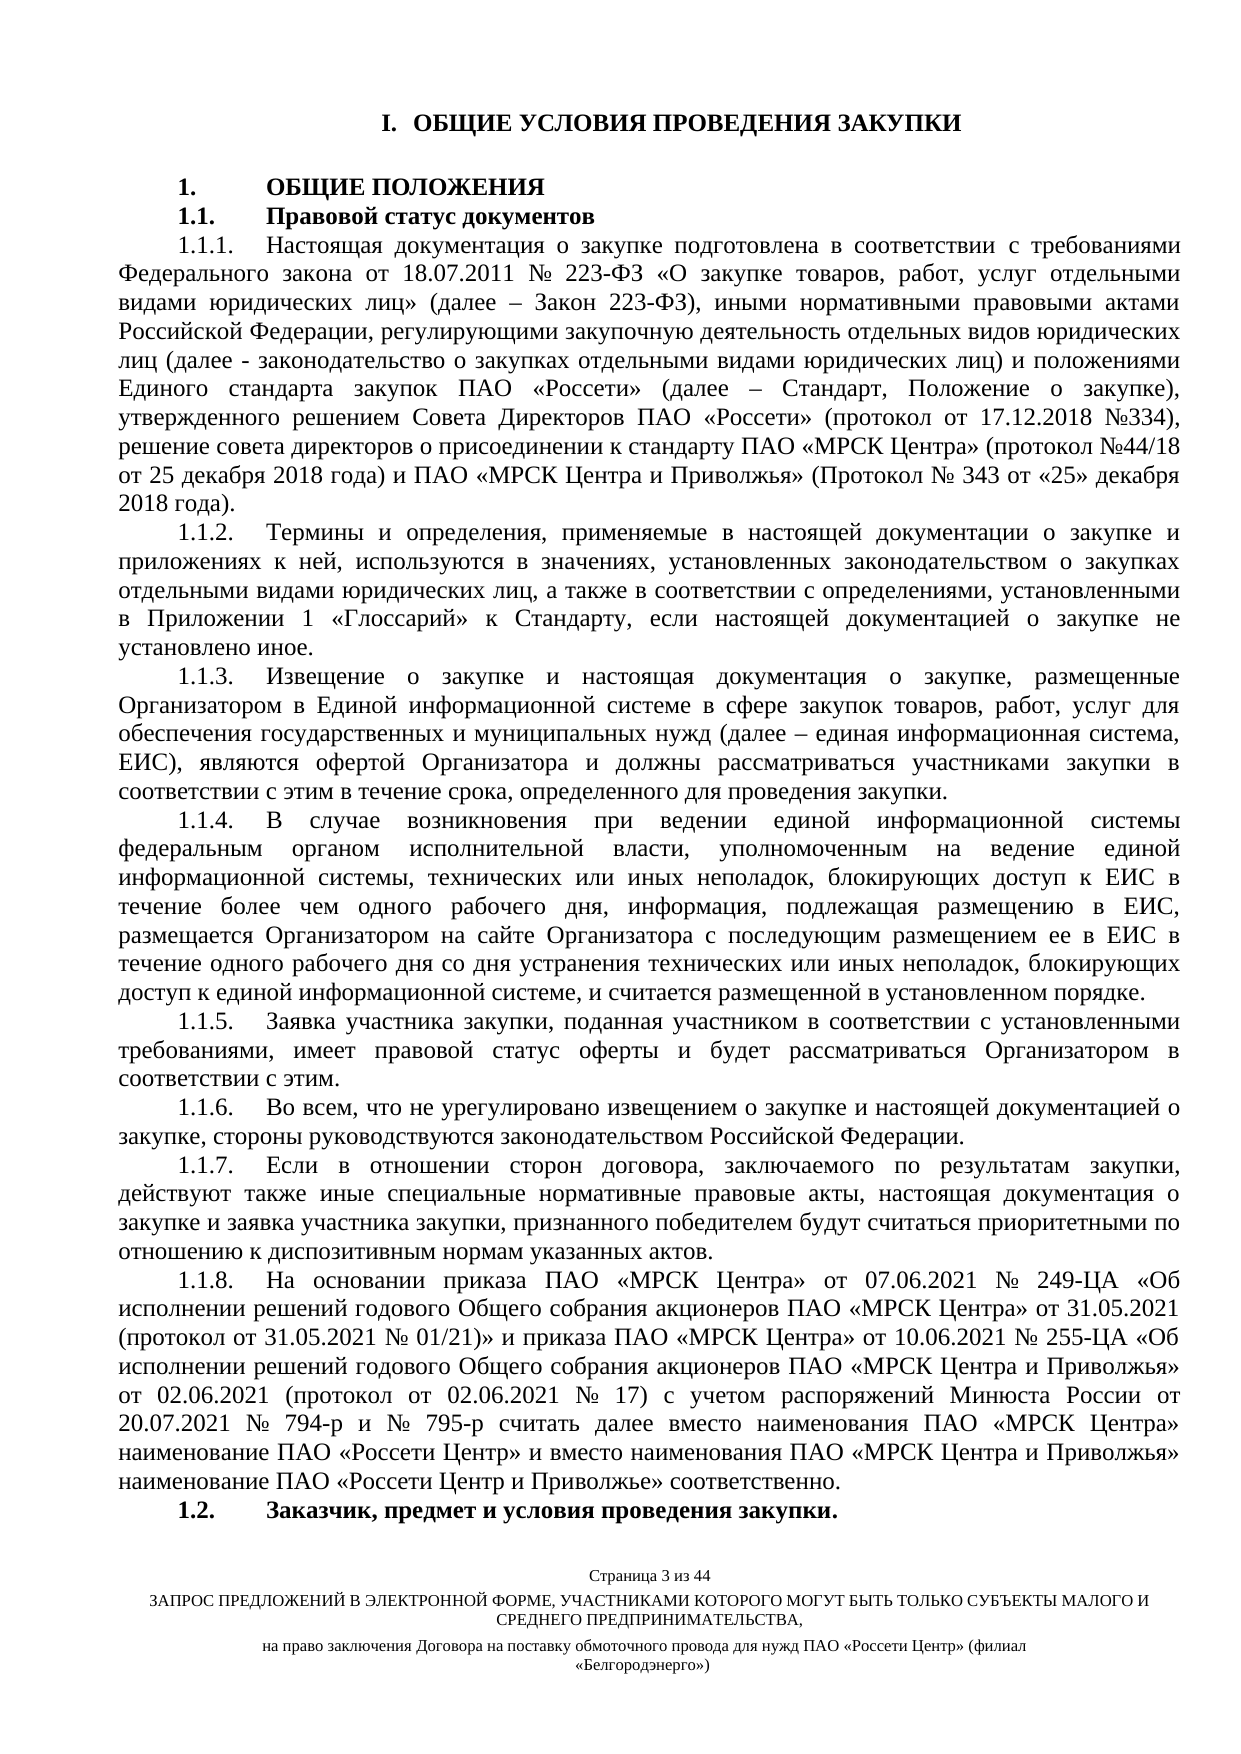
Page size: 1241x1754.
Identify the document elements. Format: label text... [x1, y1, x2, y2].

list В случае возникновения при ведении единой информационной системы федеральным органом исполнительной власти, уполномоченным на ведение единой информационной системы, технических или иных неполадок, блокирующих доступ к ЕИС в течение более чем одного рабочего дня, информация, подлежащая размещению в ЕИС, размещается Организатором на сайте Организатора с последующим размещением ее в ЕИС в течение одного рабочего дня со дня устранения технических или иных неполадок, блокирующих доступ к единой информационной системе, и считается размещенной в установленном порядке. [118, 805, 1181, 1006]
subtitle ОБЩИЕ УСЛОВИЯ ПРОВЕДЕНИЯ закупки [118, 108, 1181, 137]
list Настоящая документация о закупке подготовлена в соответствии с требованиями Федерального закона от 18.07.2011 № 223-ФЗ «О закупке товаров, работ, услуг отдельными видами юридических лиц» (далее – Закон 223-ФЗ), иными нормативными правовыми актами Российской Федерации, регулирующими закупочную деятельность отдельных видов юридических лиц (далее - законодательство о закупках отдельными видами юридических лиц) и положениями Единого стандарта закупок ПАО «Россети» (далее – Стандарт, Положение о закупке), утвержденного решением Совета Директоров ПАО «Россети» (протокол от 17.12.2018 №334), решение совета директоров о присоединении к стандарту ПАО «МРСК Центра» (протокол №44/18 от 25 декабря 2018 года) и ПАО «МРСК Центра и Приволжья» (Протокол № 343 от «25» декабря 2018 года). [118, 230, 1181, 517]
list Извещение о закупке и настоящая документация о закупке, размещенные Организатором в Единой информационной системе в сфере закупок товаров, работ, услуг для обеспечения государственных и муниципальных нужд (далее – единая информационная система, ЕИС), являются офертой Организатора и должны рассматриваться участниками закупки в соответствии с этим в течение срока, определенного для проведения закупки. [118, 661, 1181, 805]
subtitle ОБЩИЕ ПОЛОЖЕНИЯ [118, 172, 1181, 201]
list Термины и определения, применяемые в настоящей документации о закупке и приложениях к ней, используются в значениях, установленных законодательством о закупках отдельными видами юридических лиц, а также в соответствии с определениями, установленными в Приложении 1 «Глоссарий» к Стандарту, если настоящей документацией о закупке не установлено иное. [118, 517, 1181, 661]
list Заявка участника закупки, поданная участником в соответствии с установленными требованиями, имеет правовой статус оферты и будет рассматриваться Организатором в соответствии с этим. [118, 1006, 1181, 1092]
list Во всем, что не урегулировано извещением о закупке и настоящей документацией о закупке, стороны руководствуются законодательством Российской Федерации. [118, 1092, 1181, 1150]
subtitle Правовой статус документов [118, 201, 1181, 230]
list Если в отношении сторон договора, заключаемого по результатам закупки, действуют также иные специальные нормативные правовые акты, настоящая документация о закупке и заявка участника закупки, признанного победителем будут считаться приоритетными по отношению к диспозитивным нормам указанных актов. [118, 1150, 1181, 1265]
subtitle Заказчик, предмет и условия проведения закупки. [118, 1495, 1181, 1523]
list На основании приказа ПАО «МРСК Центра» от 07.06.2021 № 249-ЦА «Об исполнении решений годового Общего собрания акционеров ПАО «МРСК Центра» от 31.05.2021 (протокол от 31.05.2021 № 01/21)» и приказа ПАО «МРСК Центра» от 10.06.2021 № 255-ЦА «Об исполнении решений годового Общего собрания акционеров ПАО «МРСК Центра и Приволжья» от 02.06.2021 (протокол от 02.06.2021 № 17) с учетом распоряжений Минюста России от 20.07.2021 № 794-р и № 795-р считать далее вместо наименования ПАО «МРСК Центра» наименование ПАО «Россети Центр» и вместо наименования ПАО «МРСК Центра и Приволжья» наименование ПАО «Россети Центр и Приволжье» соответственно. [118, 1265, 1181, 1495]
